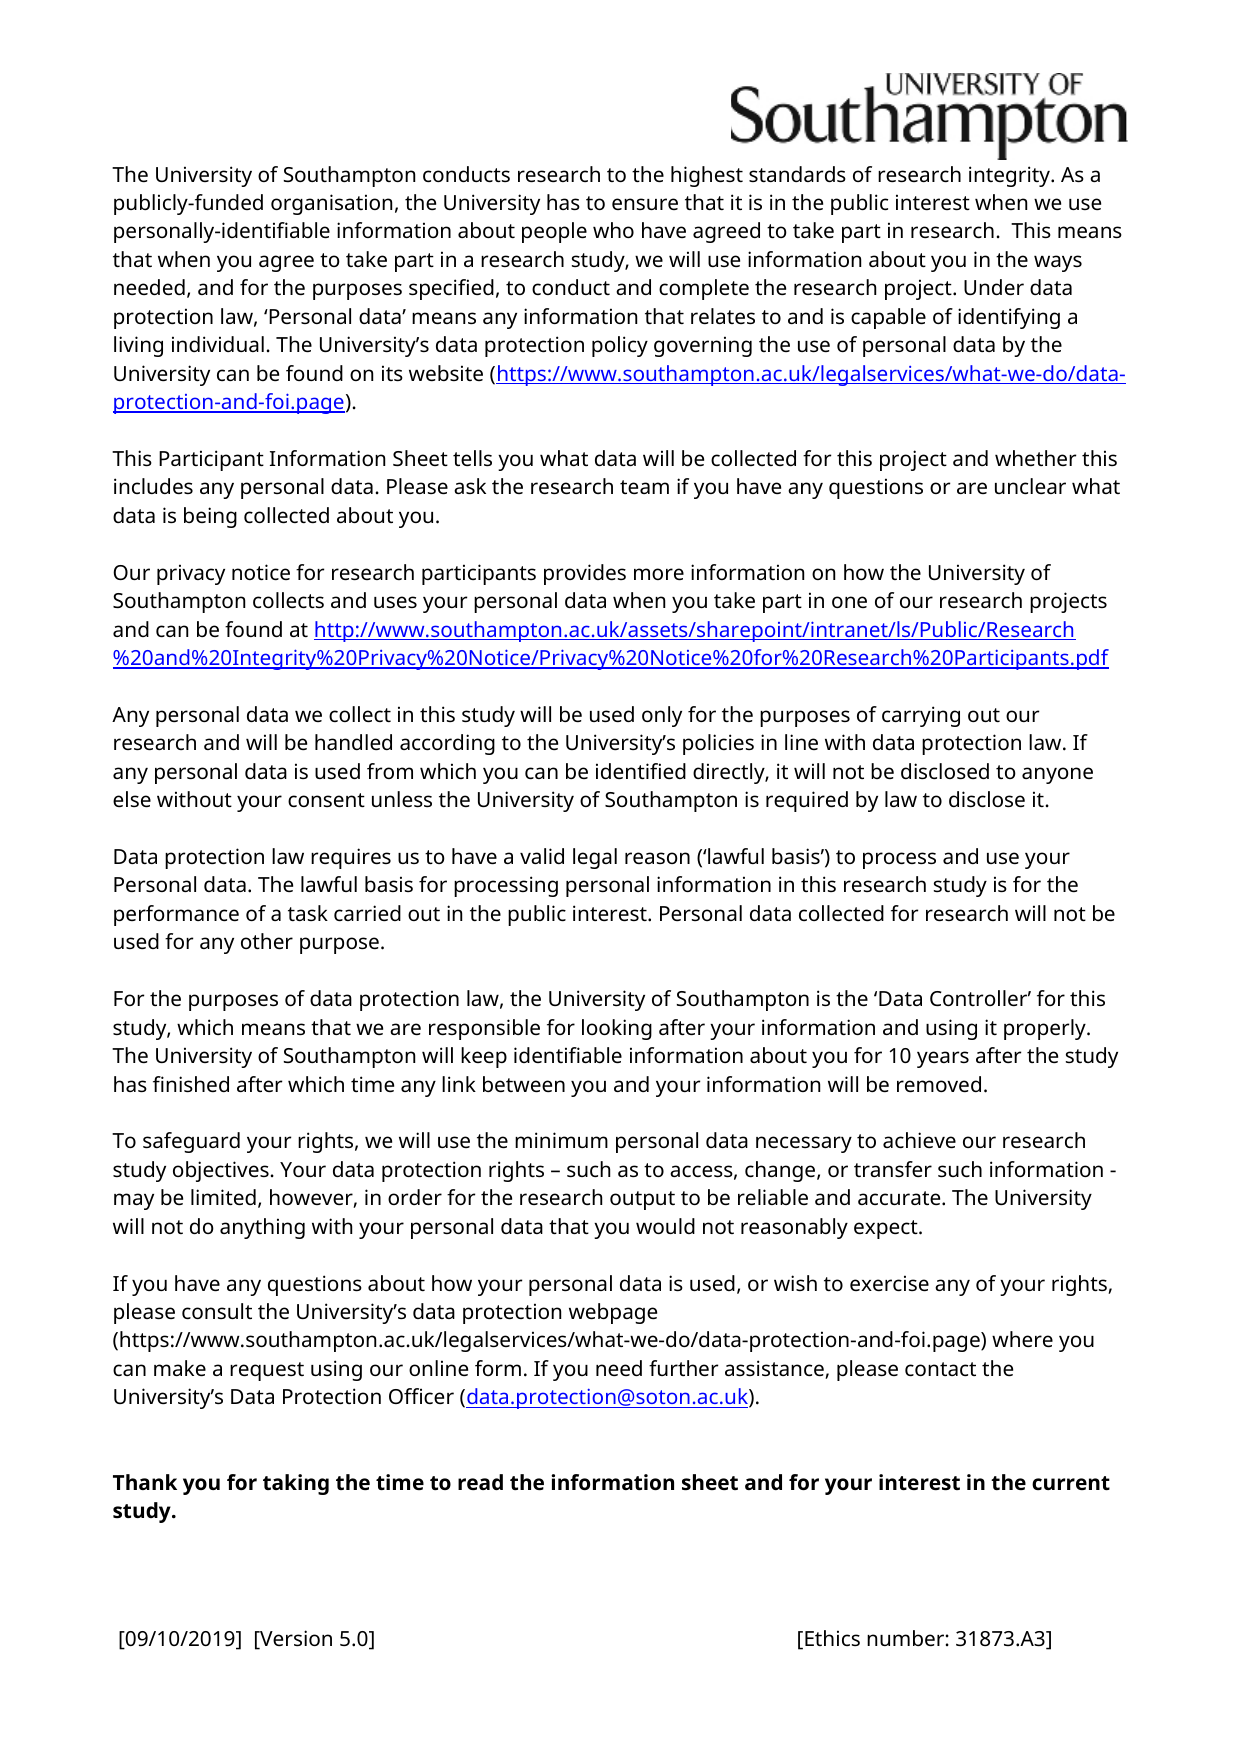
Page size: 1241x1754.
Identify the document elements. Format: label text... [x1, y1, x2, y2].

text Thank you for taking the time to read the information sheet and for your interest in the current study. [112, 1468, 1128, 1525]
text Data protection law requires us to have a valid legal reason (‘lawful basis’) to process and use your Personal data. The lawful basis for processing personal information in this research study is for the performance of a task carried out in the public interest. Personal data collected for research will not be used for any other purpose. [112, 842, 1128, 956]
text The University of Southampton conducts research to the highest standards of research integrity. As a publicly-funded organisation, the University has to ensure that it is in the public interest when we use personally-identifiable information about people who have agreed to take part in research. This means that when you agree to take part in a research study, we will use information about you in the ways needed, and for the purposes specified, to conduct and complete the research project. Under data protection law, ‘Personal data’ means any information that relates to and is capable of identifying a living individual. The University’s data protection policy governing the use of personal data by the University can be found on its website (https://www.southampton.ac.uk/legalservices/what-we-do/data-protection-and-foi.page). [112, 160, 1128, 416]
text If you have any questions about how your personal data is used, or wish to exercise any of your rights, please consult the University’s data protection webpage (https://www.southampton.ac.uk/legalservices/what-we-do/data-protection-and-foi.page) where you can make a request using our online form. If you need further assistance, please contact the University’s Data Protection Officer (data.protection@soton.ac.uk). [112, 1269, 1128, 1411]
text For the purposes of data protection law, the University of Southampton is the ‘Data Controller’ for this study, which means that we are responsible for looking after your information and using it properly. The University of Southampton will keep identifiable information about you for 10 years after the study has finished after which time any link between you and your information will be removed. [112, 984, 1128, 1098]
text This Participant Information Sheet tells you what data will be collected for this project and whether this includes any personal data. Please ask the research team if you have any questions or are unclear what data is being collected about you. [112, 444, 1128, 529]
text Our privacy notice for research participants provides more information on how the University of Southampton collects and uses your personal data when you take part in one of our research projects and can be found at http://www.southampton.ac.uk/assets/sharepoint/intranet/ls/Public/Research%20and%20Integrity%20Privacy%20Notice/Privacy%20Notice%20for%20Research%20Participants.pdf [112, 558, 1128, 672]
text To safeguard your rights, we will use the minimum personal data necessary to achieve our research study objectives. Your data protection rights – such as to access, change, or transfer such information - may be limited, however, in order for the research output to be reliable and accurate. The University will not do anything with your personal data that you would not reasonably expect. [112, 1127, 1128, 1240]
picture [731, 73, 1128, 160]
text Any personal data we collect in this study will be used only for the purposes of carrying out our research and will be handled according to the University’s policies in line with data protection law. If any personal data is used from which you can be identified directly, it will not be disclosed to anyone else without your consent unless the University of Southampton is required by law to disclose it. [112, 700, 1128, 814]
